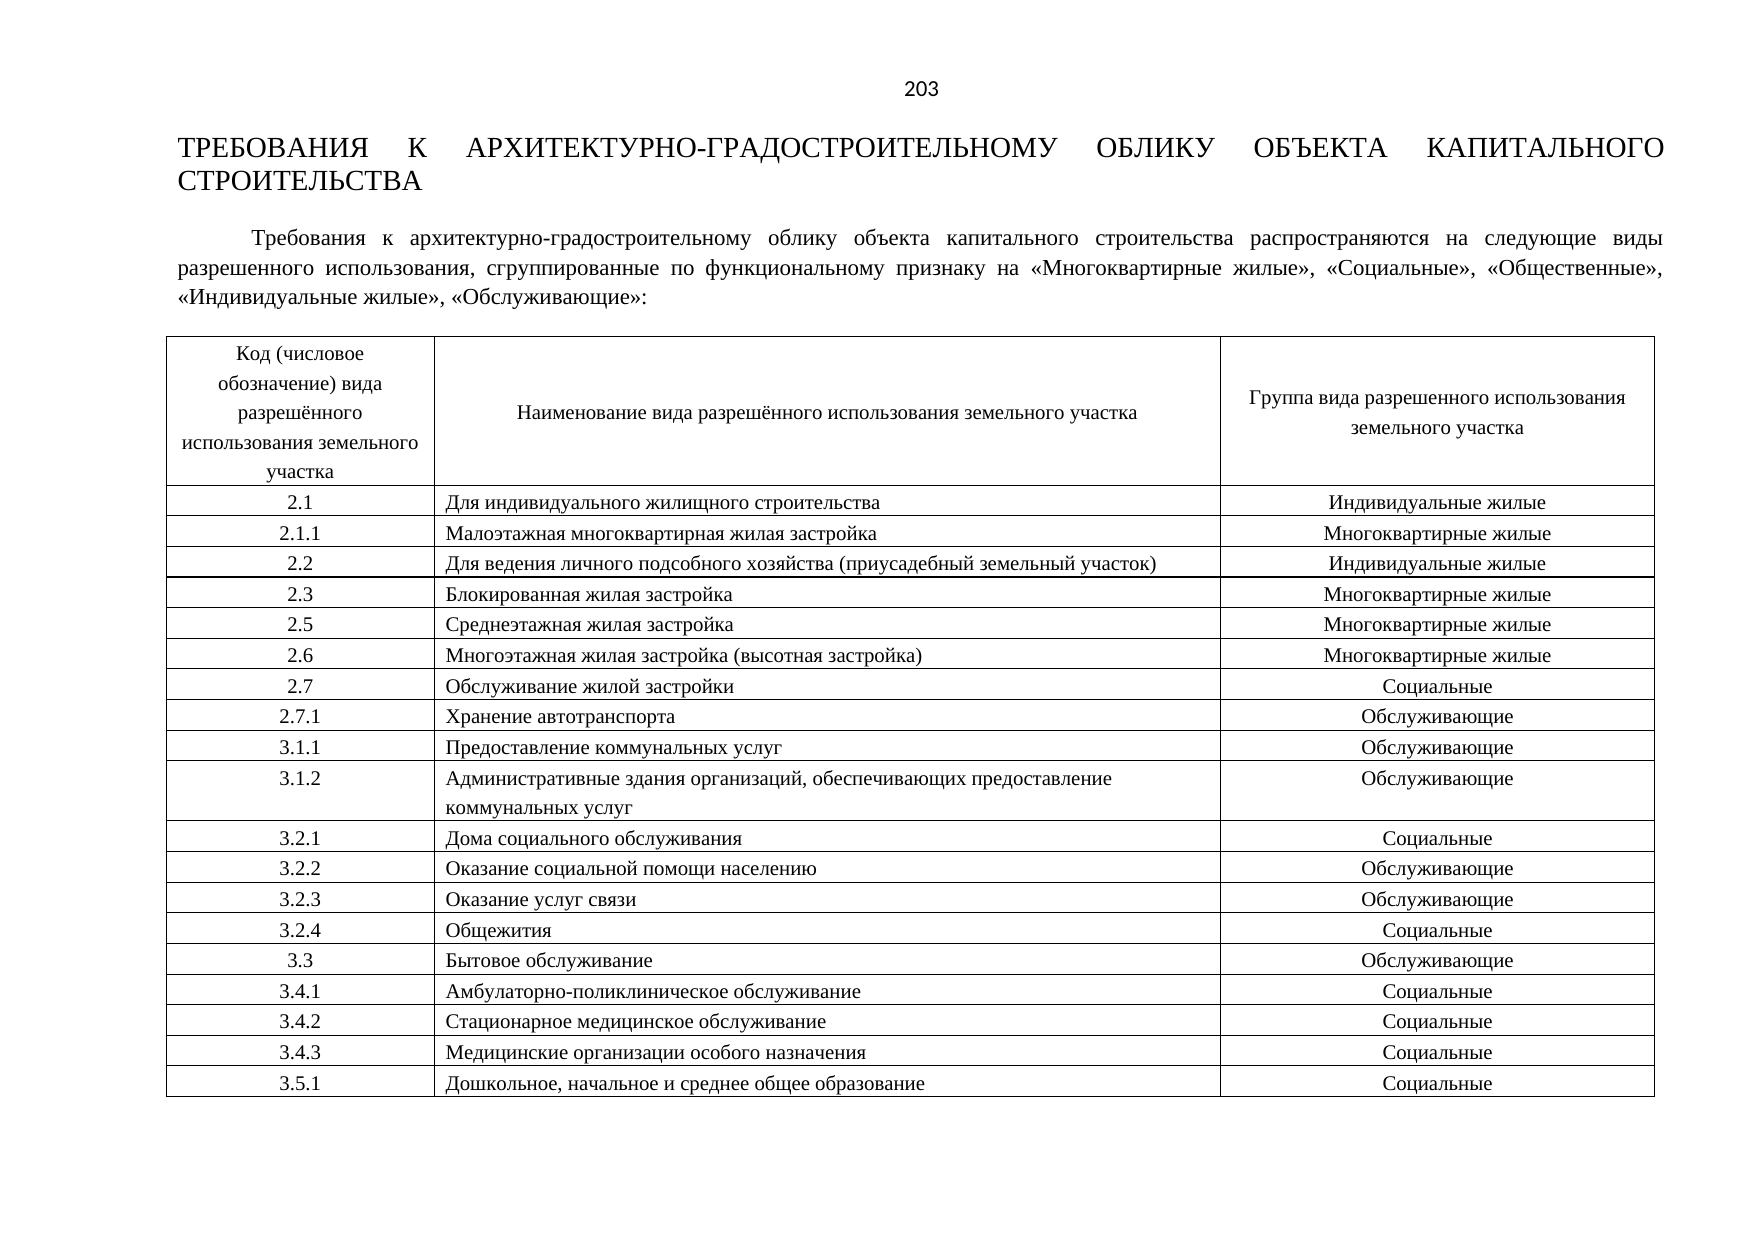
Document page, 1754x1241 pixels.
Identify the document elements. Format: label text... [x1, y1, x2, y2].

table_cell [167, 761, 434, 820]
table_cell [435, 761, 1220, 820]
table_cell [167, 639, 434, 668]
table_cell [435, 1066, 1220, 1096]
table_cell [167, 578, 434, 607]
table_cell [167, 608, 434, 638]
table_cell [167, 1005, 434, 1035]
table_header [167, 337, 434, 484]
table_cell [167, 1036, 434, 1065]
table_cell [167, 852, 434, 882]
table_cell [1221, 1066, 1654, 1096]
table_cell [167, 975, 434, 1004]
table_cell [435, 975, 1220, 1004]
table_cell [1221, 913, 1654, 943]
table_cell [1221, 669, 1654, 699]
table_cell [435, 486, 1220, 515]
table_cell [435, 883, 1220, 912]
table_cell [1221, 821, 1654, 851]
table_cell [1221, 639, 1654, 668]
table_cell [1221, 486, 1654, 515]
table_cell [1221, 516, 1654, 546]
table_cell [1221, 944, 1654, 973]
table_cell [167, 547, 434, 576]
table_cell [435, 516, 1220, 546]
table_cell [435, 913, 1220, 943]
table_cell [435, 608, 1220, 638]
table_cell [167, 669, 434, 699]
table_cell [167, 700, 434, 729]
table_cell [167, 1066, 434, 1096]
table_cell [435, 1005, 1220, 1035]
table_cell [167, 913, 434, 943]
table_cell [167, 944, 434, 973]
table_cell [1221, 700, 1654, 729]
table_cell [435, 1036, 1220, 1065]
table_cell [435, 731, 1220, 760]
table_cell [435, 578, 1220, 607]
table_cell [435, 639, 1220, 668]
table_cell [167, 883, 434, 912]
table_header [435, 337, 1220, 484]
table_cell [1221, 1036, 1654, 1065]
text Требования к архитектурно-градостроительному облику объекта капитального строительства распространяются на следующие виды разрешенного использования, сгруппированные по функциональному признаку на «Многоквартирные жилые», «Социальные», «Общественные», «Индивидуальные жилые», «Обслуживающие»: [177, 222, 1665, 311]
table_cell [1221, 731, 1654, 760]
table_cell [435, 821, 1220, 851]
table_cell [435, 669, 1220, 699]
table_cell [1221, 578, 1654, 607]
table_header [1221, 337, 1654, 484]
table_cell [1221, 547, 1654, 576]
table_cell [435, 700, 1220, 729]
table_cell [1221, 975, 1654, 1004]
text ТРЕБОВАНИЯ К АРХИТЕКТУРНО-ГРАДОСТРОИТЕЛЬНОМУ ОБЛИКУ ОБЪЕКТА КАПИТАЛЬНОГО СТРОИТЕЛЬСТВА [177, 130, 1665, 197]
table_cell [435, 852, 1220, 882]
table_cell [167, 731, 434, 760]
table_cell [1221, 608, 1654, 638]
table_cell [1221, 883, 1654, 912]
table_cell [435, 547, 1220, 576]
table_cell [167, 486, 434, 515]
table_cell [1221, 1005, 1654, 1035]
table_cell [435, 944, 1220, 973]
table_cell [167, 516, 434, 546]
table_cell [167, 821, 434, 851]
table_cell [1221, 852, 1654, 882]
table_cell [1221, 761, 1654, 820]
